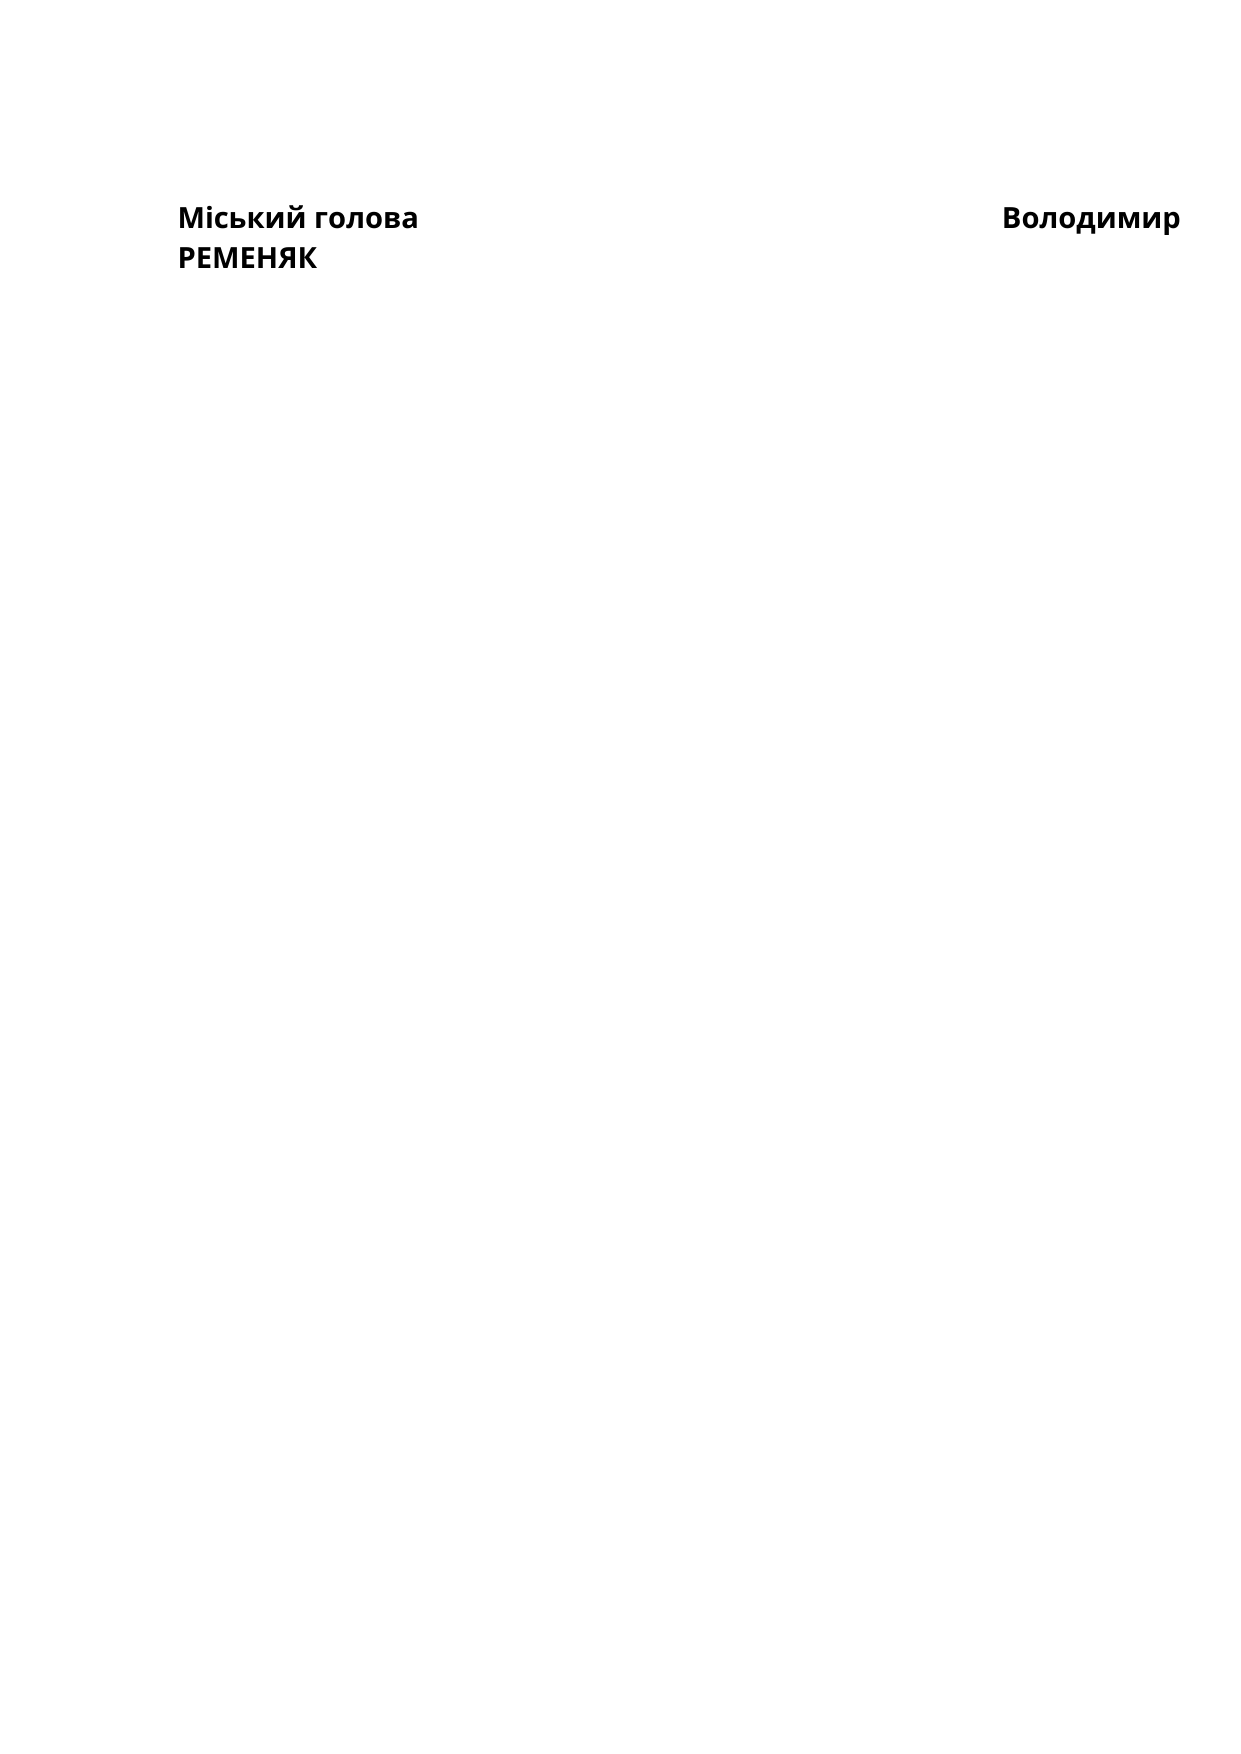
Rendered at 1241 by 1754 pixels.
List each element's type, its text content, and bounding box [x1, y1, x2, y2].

text Міський голова Володимир РЕМЕНЯК [177, 197, 1181, 277]
